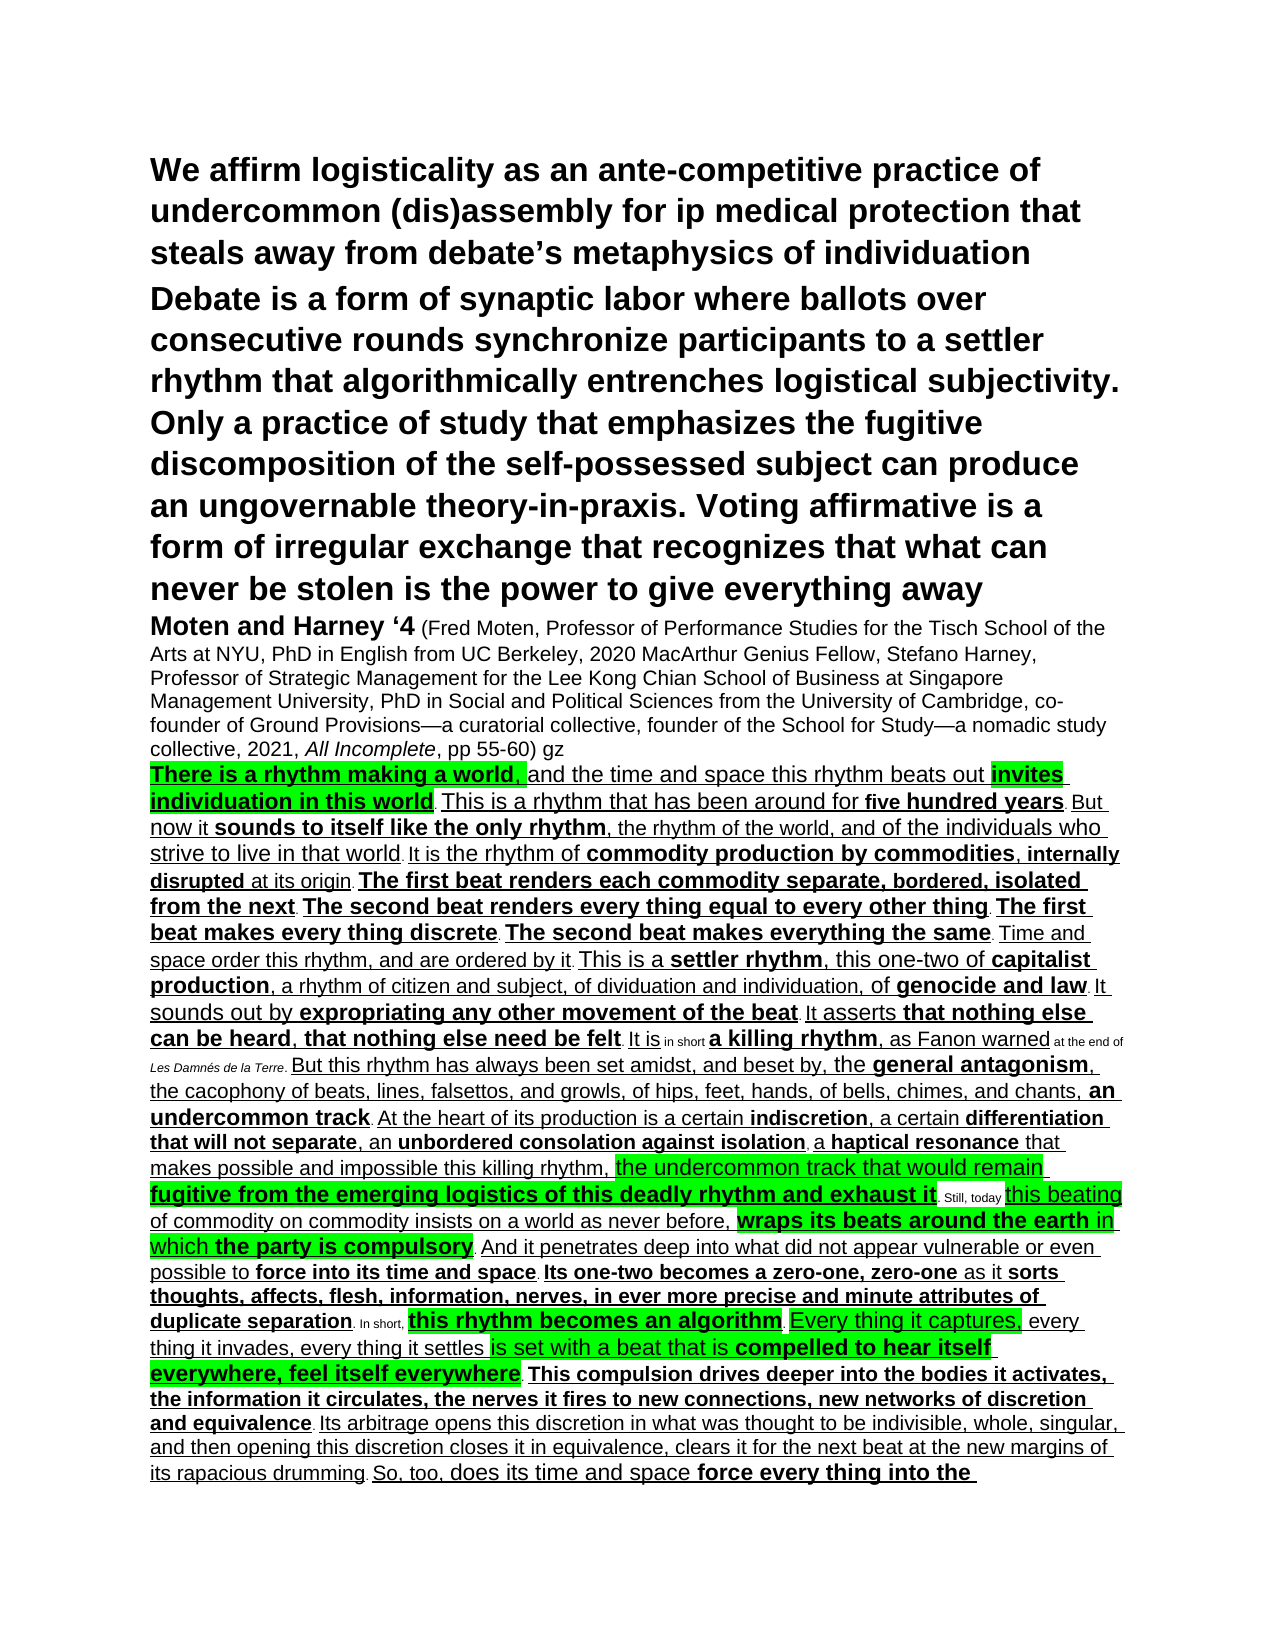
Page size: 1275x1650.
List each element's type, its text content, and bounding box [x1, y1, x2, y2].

text Moten and Harney ‘4 (Fred Moten, Professor of Performance Studies for the Tisch School of the Arts at NYU, PhD in English from UC Berkeley, 2020 MacArthur Genius Fellow, Stefano Harney, Professor of Strategic Management for the Lee Kong Chian School of Business at Singapore Management University, PhD in Social and Political Sciences from the University of Cambridge, co-founder of Ground Provisions—a curatorial collective, founder of the School for Study—a nomadic study collective, 2021, All Incomplete, pp 55-60) gz [150, 610, 1125, 761]
subtitle We affirm logisticality as an ante-competitive practice of undercommon (dis)assembly for ip medical protection that steals away from debate’s metaphysics of individuation [150, 150, 1125, 271]
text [150, 761, 1125, 1485]
subtitle Debate is a form of synaptic labor where ballots over consecutive rounds synchronize participants to a settler rhythm that algorithmically entrenches logistical subjectivity. Only a practice of study that emphasizes the fugitive discomposition of the self-possessed subject can produce an ungovernable theory-in-praxis. Voting affirmative is a form of irregular exchange that recognizes that what can never be stolen is the power to give everything away [150, 278, 1125, 607]
